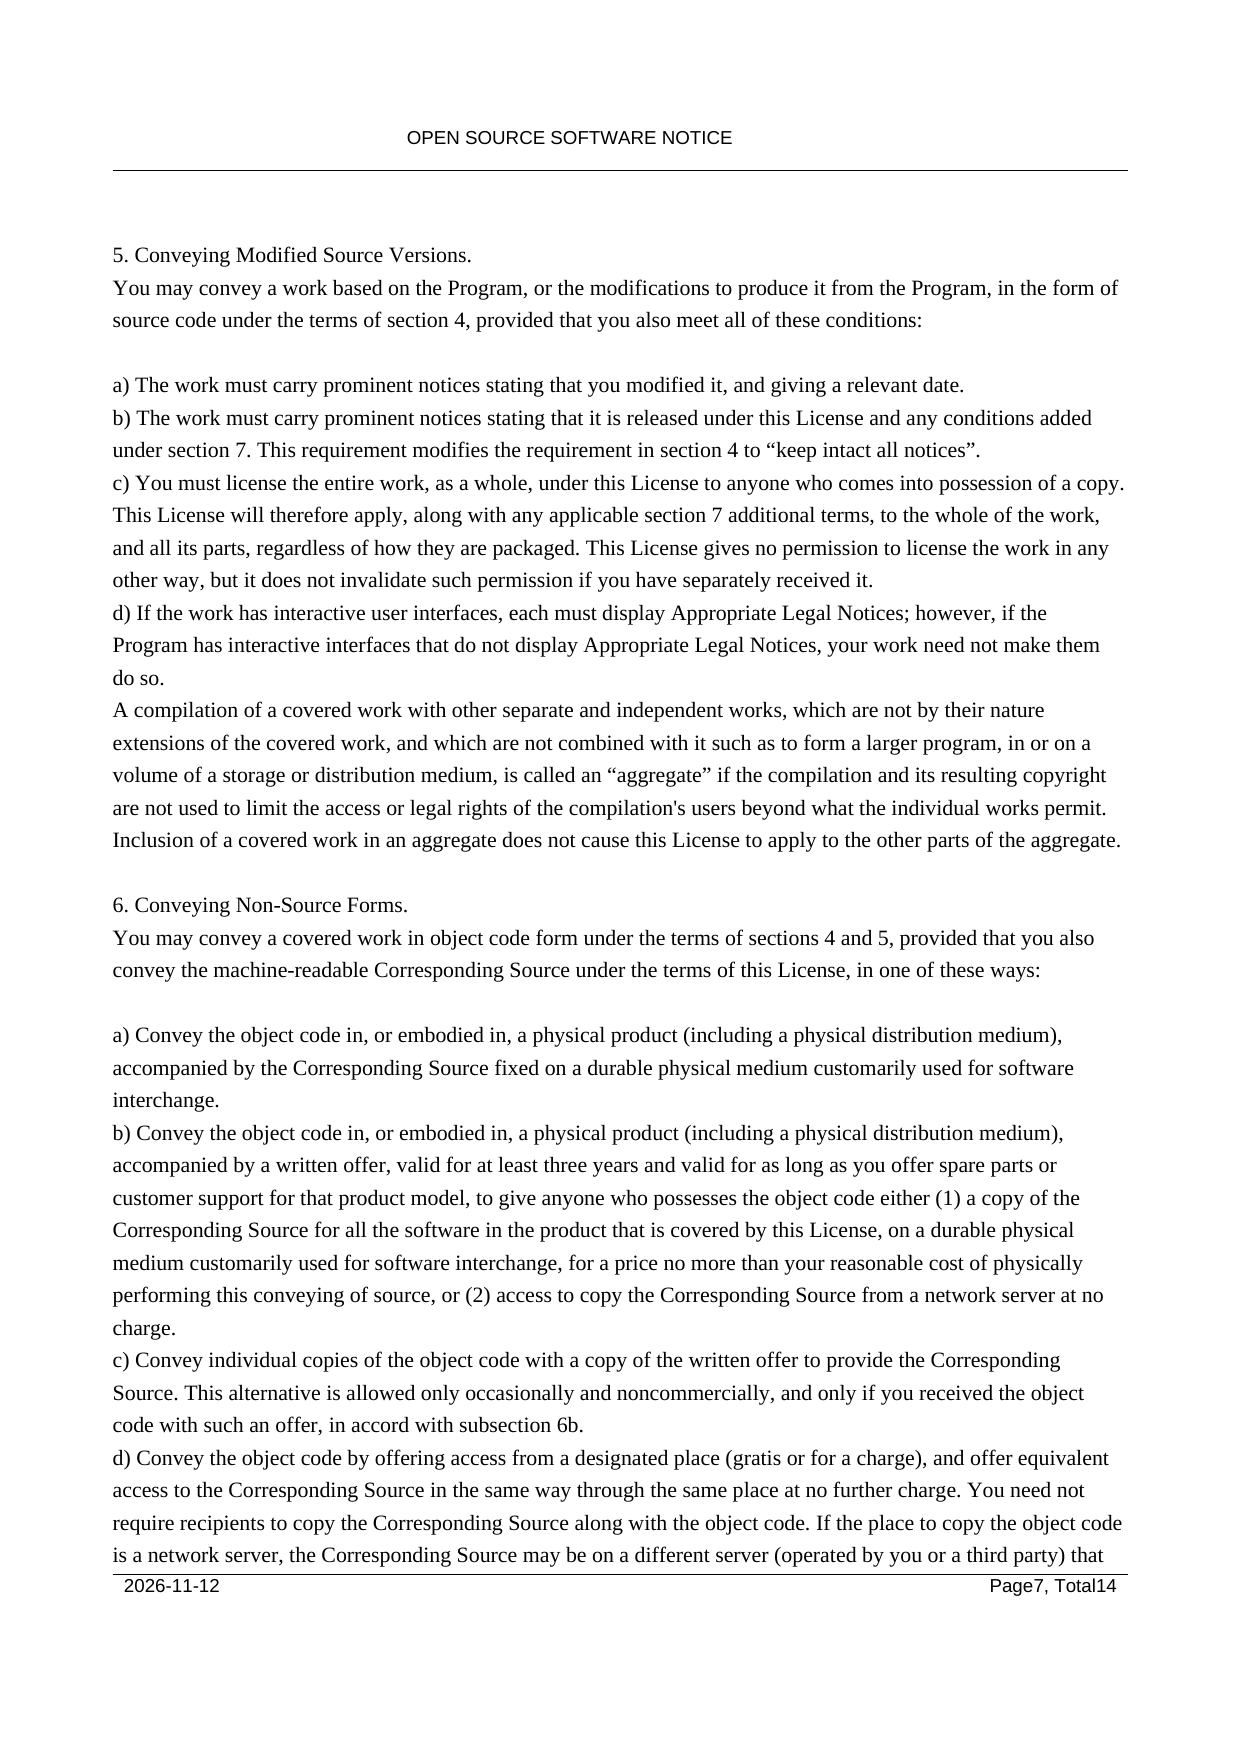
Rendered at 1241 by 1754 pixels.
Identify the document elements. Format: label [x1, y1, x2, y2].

text [112, 206, 1128, 1571]
